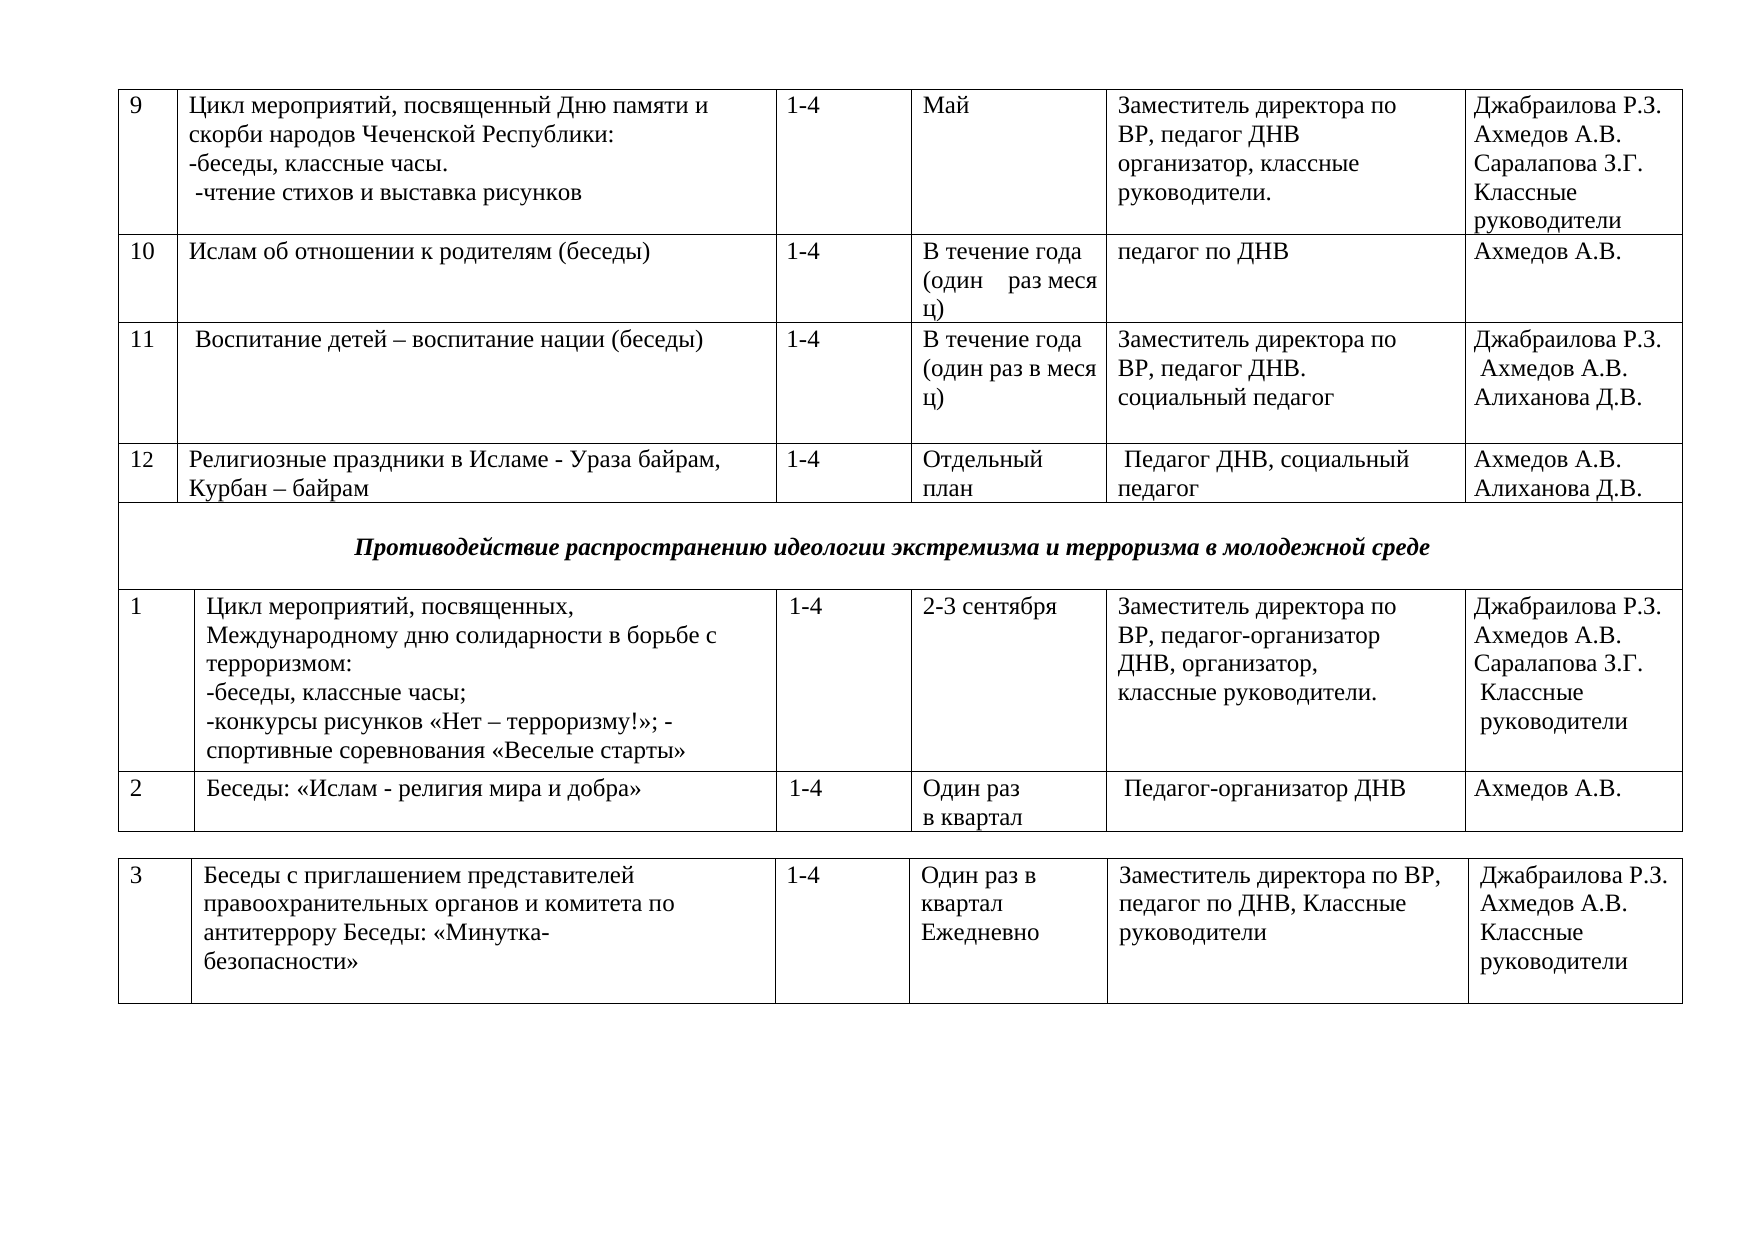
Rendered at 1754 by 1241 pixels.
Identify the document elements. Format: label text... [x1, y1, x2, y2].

table_cell 2-3 сентября [912, 590, 1106, 771]
table_cell Заместитель директора по ВР, педагог ДНВ. социальный педагог [1107, 323, 1465, 443]
table_cell 9 [119, 90, 177, 234]
table_cell 1-4 [777, 590, 911, 771]
table_cell Заместитель директора по ВР, педагог ДНВ организатор, классные руководители. [1107, 90, 1465, 234]
table_cell 1-4 [777, 323, 911, 443]
table_cell Педагог ДНВ, социальный педагог [1107, 444, 1465, 502]
table_cell Заместитель директора по ВР, педагог-организатор ДНВ, организатор, классные руководители. [1107, 590, 1465, 771]
table_cell Отдельный план [912, 444, 1106, 502]
table_cell Ислам об отношении к родителям (беседы) [178, 235, 776, 322]
table_cell [177, 772, 194, 831]
table_cell Беседы: «Ислам - религия мира и добра» [195, 772, 776, 831]
table_cell В течение года (один раз меся ц) [912, 235, 1106, 322]
table_cell Джабраилова Р.З. Ахмедов А.В. Саралапова З.Г. Классные руководители [1466, 590, 1682, 771]
table_cell 1-4 [777, 235, 911, 322]
table_cell Ахмедов А.В. Алиханова Д.В. [1466, 444, 1682, 502]
table_cell 1 [119, 590, 177, 771]
table_cell Цикл мероприятий, посвященный Дню памяти и скорби народов Чеченской Республики: -беседы, классные часы. -чтение стихов и выставка рисунков [178, 90, 776, 234]
table_cell Один раз в квартал [912, 772, 1106, 831]
table_header Беседы с приглашением представителей правоохранительных органов и комитета по антитеррору Беседы: «Минутка-безопасности» [192, 859, 775, 1003]
table_cell 2 [119, 772, 177, 831]
table_cell педагог по ДНВ [1107, 235, 1465, 322]
table_header Один раз в квартал Ежедневно [910, 859, 1107, 1003]
table_cell Джабраилова Р.З. Ахмедов А.В. Алиханова Д.В. [1466, 323, 1682, 443]
table_header 3 [119, 859, 191, 1003]
table_cell Ахмедов А.В. [1466, 772, 1682, 831]
table_cell Джабраилова Р.З. Ахмедов А.В. Саралапова З.Г. Классные руководители [1466, 90, 1682, 234]
table_cell Ахмедов А.В. [1466, 235, 1682, 322]
table_cell Религиозные праздники в Исламе - Ураза байрам, Курбан – байрам [178, 444, 776, 502]
table_cell 1-4 [777, 772, 911, 831]
table_cell 1-4 [777, 90, 911, 234]
table_cell Воспитание детей – воспитание нации (беседы) [178, 323, 776, 443]
table_cell 12 [119, 444, 177, 502]
table_header Джабраилова Р.З. Ахмедов А.В. Классные руководители [1469, 859, 1682, 1003]
table_cell Противодействие распространению идеологии экстремизма и терроризма в молодежной среде [177, 503, 1682, 589]
table_cell 10 [119, 235, 177, 322]
table_cell Май [912, 90, 1106, 234]
table_cell 1-4 [777, 444, 911, 502]
table_header Заместитель директора по ВР, педагог по ДНВ, Классные руководители [1108, 859, 1468, 1003]
table_cell В течение года (один раз в меся ц) [912, 323, 1106, 443]
table_cell Педагог-организатор ДНВ [1107, 772, 1465, 831]
table_cell [177, 590, 194, 771]
table_cell Цикл мероприятий, посвященных, Международному дню солидарности в борьбе с терроризмом: -беседы, классные часы; -конкурсы рисунков «Нет – терроризму!»; -спортивные соревнования «Веселые старты» [195, 590, 776, 771]
table_cell 11 [119, 323, 177, 443]
table_cell [119, 503, 177, 589]
table_header 1-4 [776, 859, 909, 1003]
